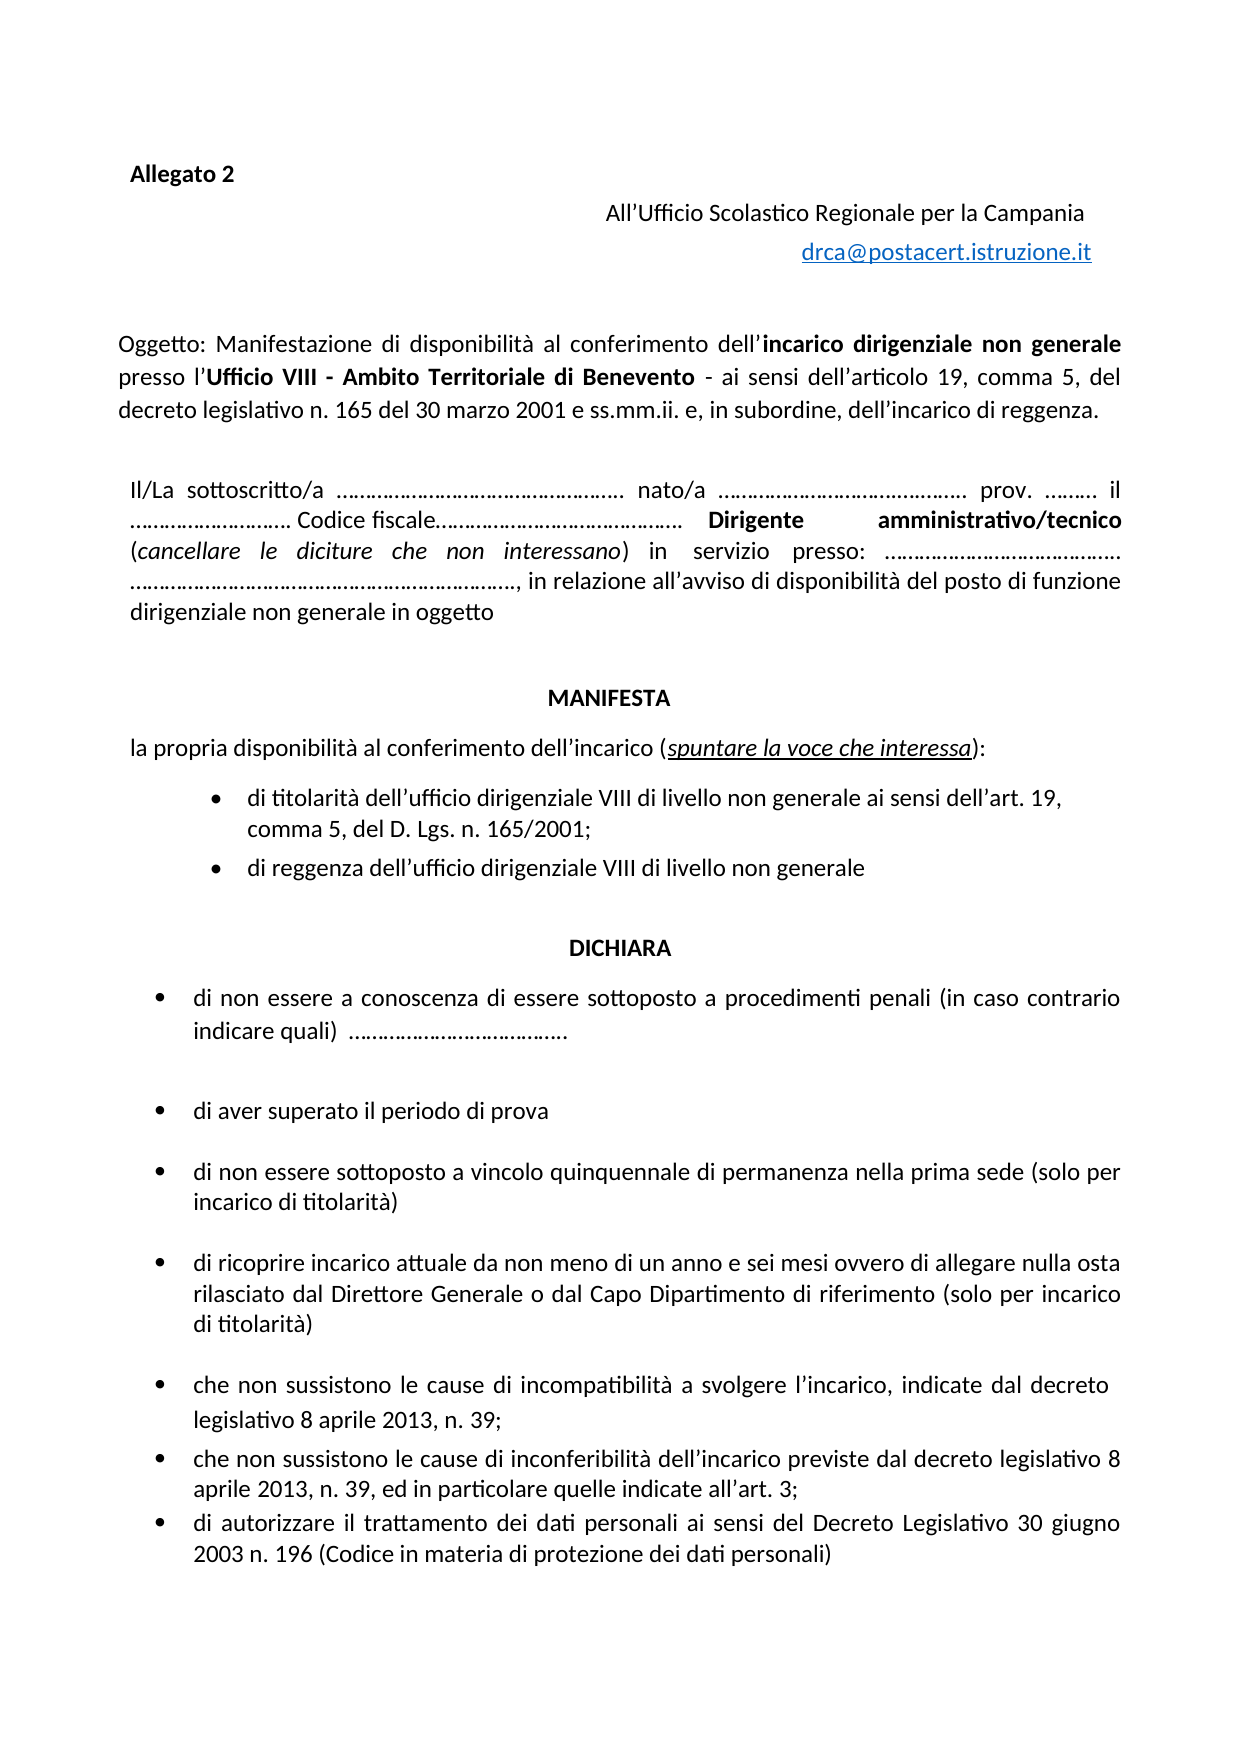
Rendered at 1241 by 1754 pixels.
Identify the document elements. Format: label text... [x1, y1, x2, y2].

list di non essere sottoposto a vincolo quinquennale di permanenza nella prima sede (solo per incarico di titolarità) [156, 1156, 1122, 1217]
list di reggenza dell’ufficio dirigenziale VIII di livello non generale [209, 852, 1122, 883]
text All’Ufficio Scolastico Regionale per la Campania [118, 197, 1085, 227]
text Il/La sottoscritto/a ………………………………………….. nato/a ………………………….….…….. prov. ……… il ………………………. Codice fiscale……………………………………. Dirigente amministrativo/tecnico (cancellare le diciture che non interessano) in servizio presso: …………………………………..…………………………………………………………., in relazione all’avviso di disponibilità del posto di funzione dirigenziale non generale in oggetto [130, 474, 1122, 627]
list di titolarità dell’ufficio dirigenziale VIII di livello non generale ai sensi dell’art. 19, comma 5, del D. Lgs. n. 165/2001; [209, 782, 1122, 843]
text MANIFESTA [517, 682, 673, 713]
text drca@postacert.istruzione.it [118, 236, 1091, 266]
list di autorizzare il trattamento dei dati personali ai sensi del Decreto Legislativo 30 giugno 2003 n. 196 (Codice in materia di protezione dei dati personali) [156, 1507, 1122, 1568]
text Allegato 2 [130, 158, 1122, 188]
list di ricoprire incarico attuale da non meno di un anno e sei mesi ovvero di allegare nulla osta rilasciato dal Direttore Generale o dal Capo Dipartimento di riferimento (solo per incarico di titolarità) [156, 1248, 1122, 1339]
text Oggetto: Manifestazione di disponibilità al conferimento dell’incarico dirigenziale non generale presso l’Ufficio VIII - Ambito Territoriale di Benevento - ai sensi dell’articolo 19, comma 5, del decreto legislativo n. 165 del 30 marzo 2001 e ss.mm.ii. e, in subordine, dell’incarico di reggenza. [118, 328, 1122, 424]
text DICHIARA [118, 932, 1122, 963]
list che non sussistono le cause di inconferibilità dell’incarico previste dal decreto legislativo 8 aprile 2013, n. 39, ed in particolare quelle indicate all’art. 3; [156, 1443, 1122, 1504]
list di non essere a conoscenza di essere sottoposto a procedimenti penali (in caso contrario indicare quali) ……………………………….. [156, 982, 1122, 1045]
list di aver superato il periodo di prova [156, 1095, 1122, 1126]
text la propria disponibilità al conferimento dell’incarico (spuntare la voce che interessa): [130, 732, 1122, 763]
list che non sussistono le cause di incompatibilità a svolgere l’incarico, indicate dal decreto legislativo 8 aprile 2013, n. 39; [156, 1370, 1111, 1435]
